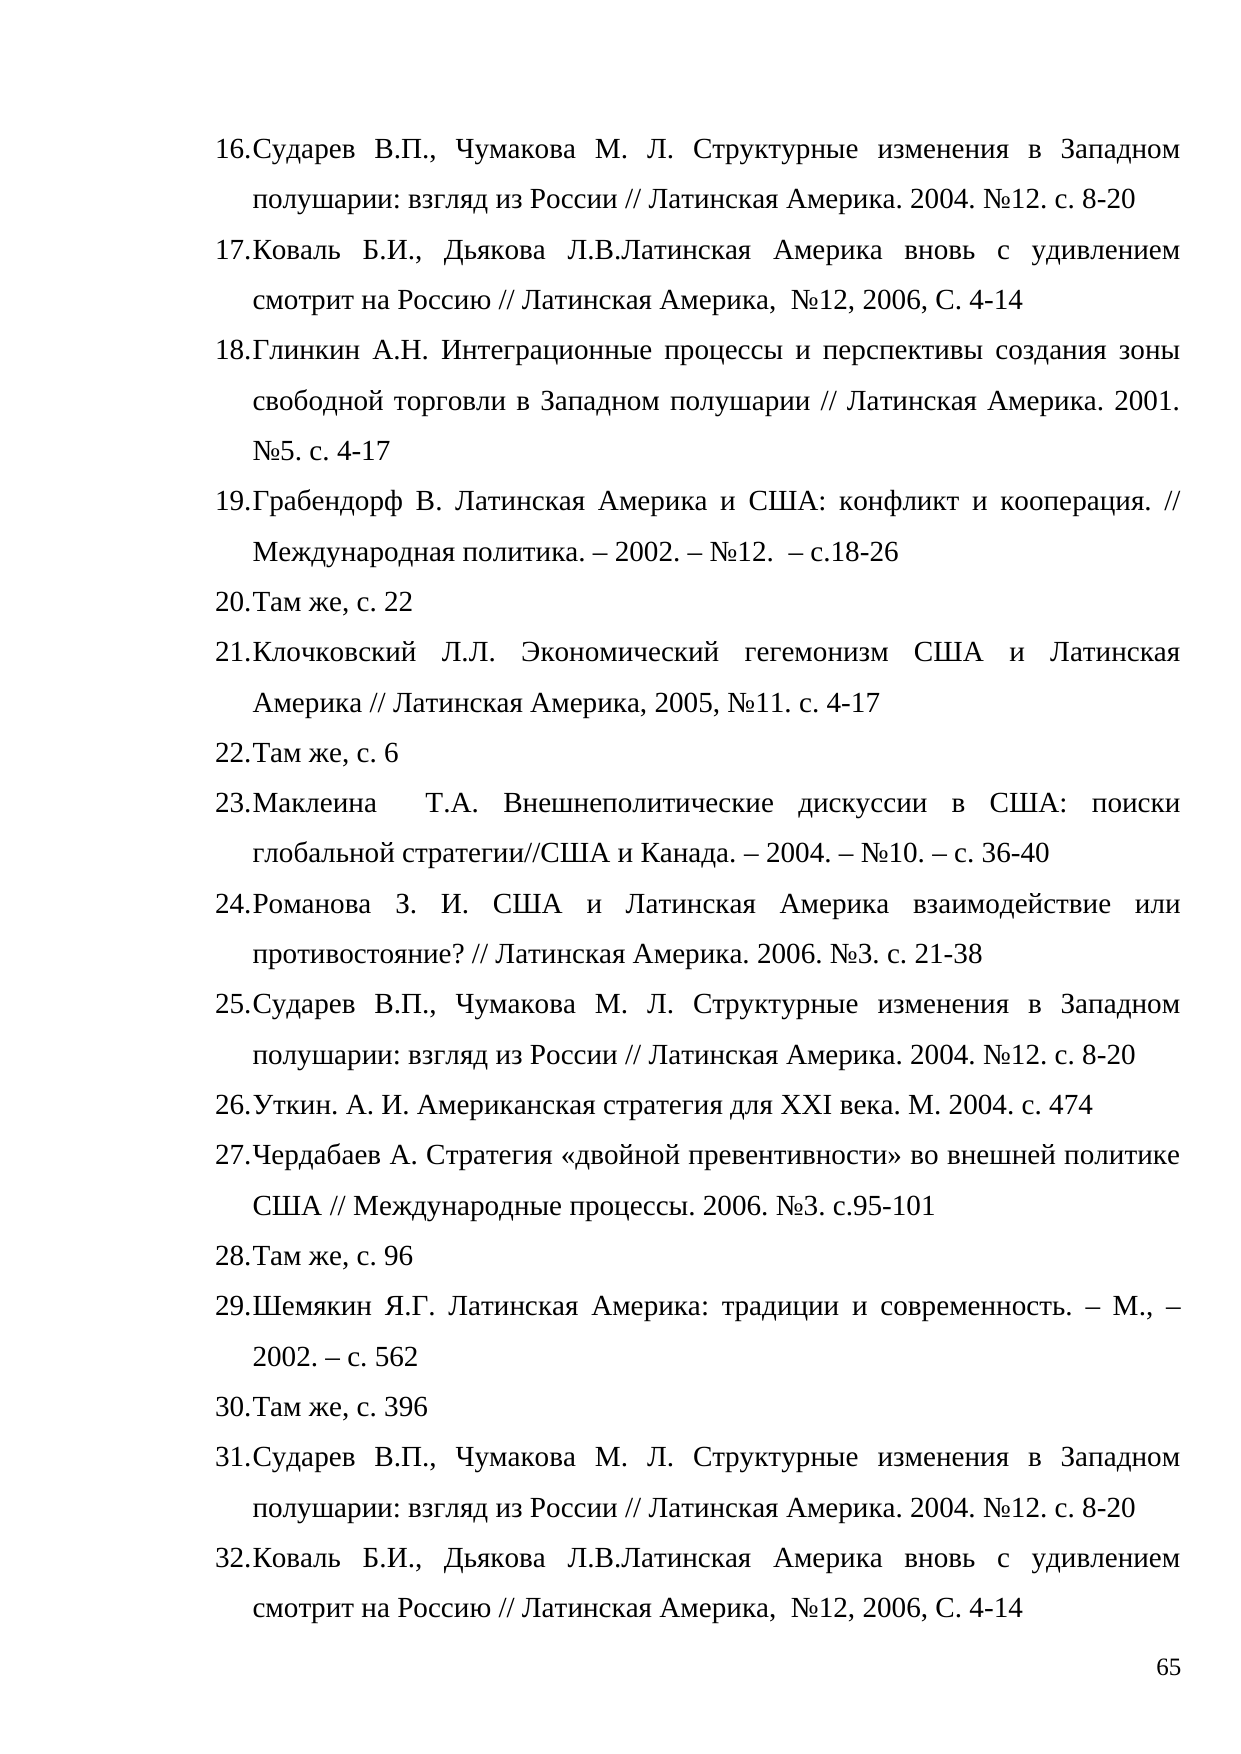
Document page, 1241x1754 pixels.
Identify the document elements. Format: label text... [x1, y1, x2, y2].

list Чердабаев А. Стратегия «двойной превентивности» во внешней политике США // Международные процессы. 2006. №3. с.95-101 [215, 1137, 1181, 1221]
list Сударев В.П., Чумакова М. Л. Структурные изменения в Западном полушарии: взгляд из России // Латинская Америка. 2004. №12. с. 8-20 [215, 987, 1181, 1070]
list Сударев В.П., Чумакова М. Л. Структурные изменения в Западном полушарии: взгляд из России // Латинская Америка. 2004. №12. с. 8-20 [215, 1439, 1181, 1523]
list Шемякин Я.Г. Латинская Америка: традиции и современность. – М., – 2002. – с. 562 [215, 1288, 1181, 1372]
list Грабендорф В. Латинская Америка и США: конфликт и кооперация. // Международная политика. – 2002. – №12. – с.18-26 [215, 483, 1181, 567]
list Глинкин А.Н. Интеграционные процессы и перспективы создания зоны свободной торговли в Западном полушарии // Латинская Америка. 2001. №5. с. 4-17 [215, 332, 1181, 467]
list Там же, с. 22 [215, 584, 1181, 618]
list Там же, с. 396 [215, 1389, 1181, 1423]
list Там же, с. 96 [215, 1238, 1181, 1272]
list Коваль Б.И., Дьякова Л.В.Латинская Америка вновь с удивлением смотрит на Россию // Латинская Америка, №12, . 4-14 [215, 1540, 1181, 1624]
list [215, 131, 1181, 215]
list Коваль Б.И., Дьякова Л.В.Латинская Америка вновь с удивлением смотрит на Россию // Латинская Америка, №12, . 4-14 [215, 232, 1181, 316]
list Уткин. А. И. Американская стратегия для XXI века. М. 2004. c. 474 [215, 1087, 1181, 1121]
list Романова З. И. США и Латинская Америка взаимодействие или противостояние? // Латинская Америка. 2006. №3. с. 21-38 [215, 886, 1181, 970]
list Там же, с. 6 [215, 735, 1181, 768]
list Маклеина Т.А. Внешнеполитические дискуссии в США: поиски глобальной стратегии//США и Канада. – 2004. – №10. – с. 36-40 [215, 785, 1181, 869]
list Клочковский Л.Л. Экономический гегемонизм США и Латинская Америка // Латинская Америка, 2005, №11. с. 4-17 [215, 634, 1181, 718]
